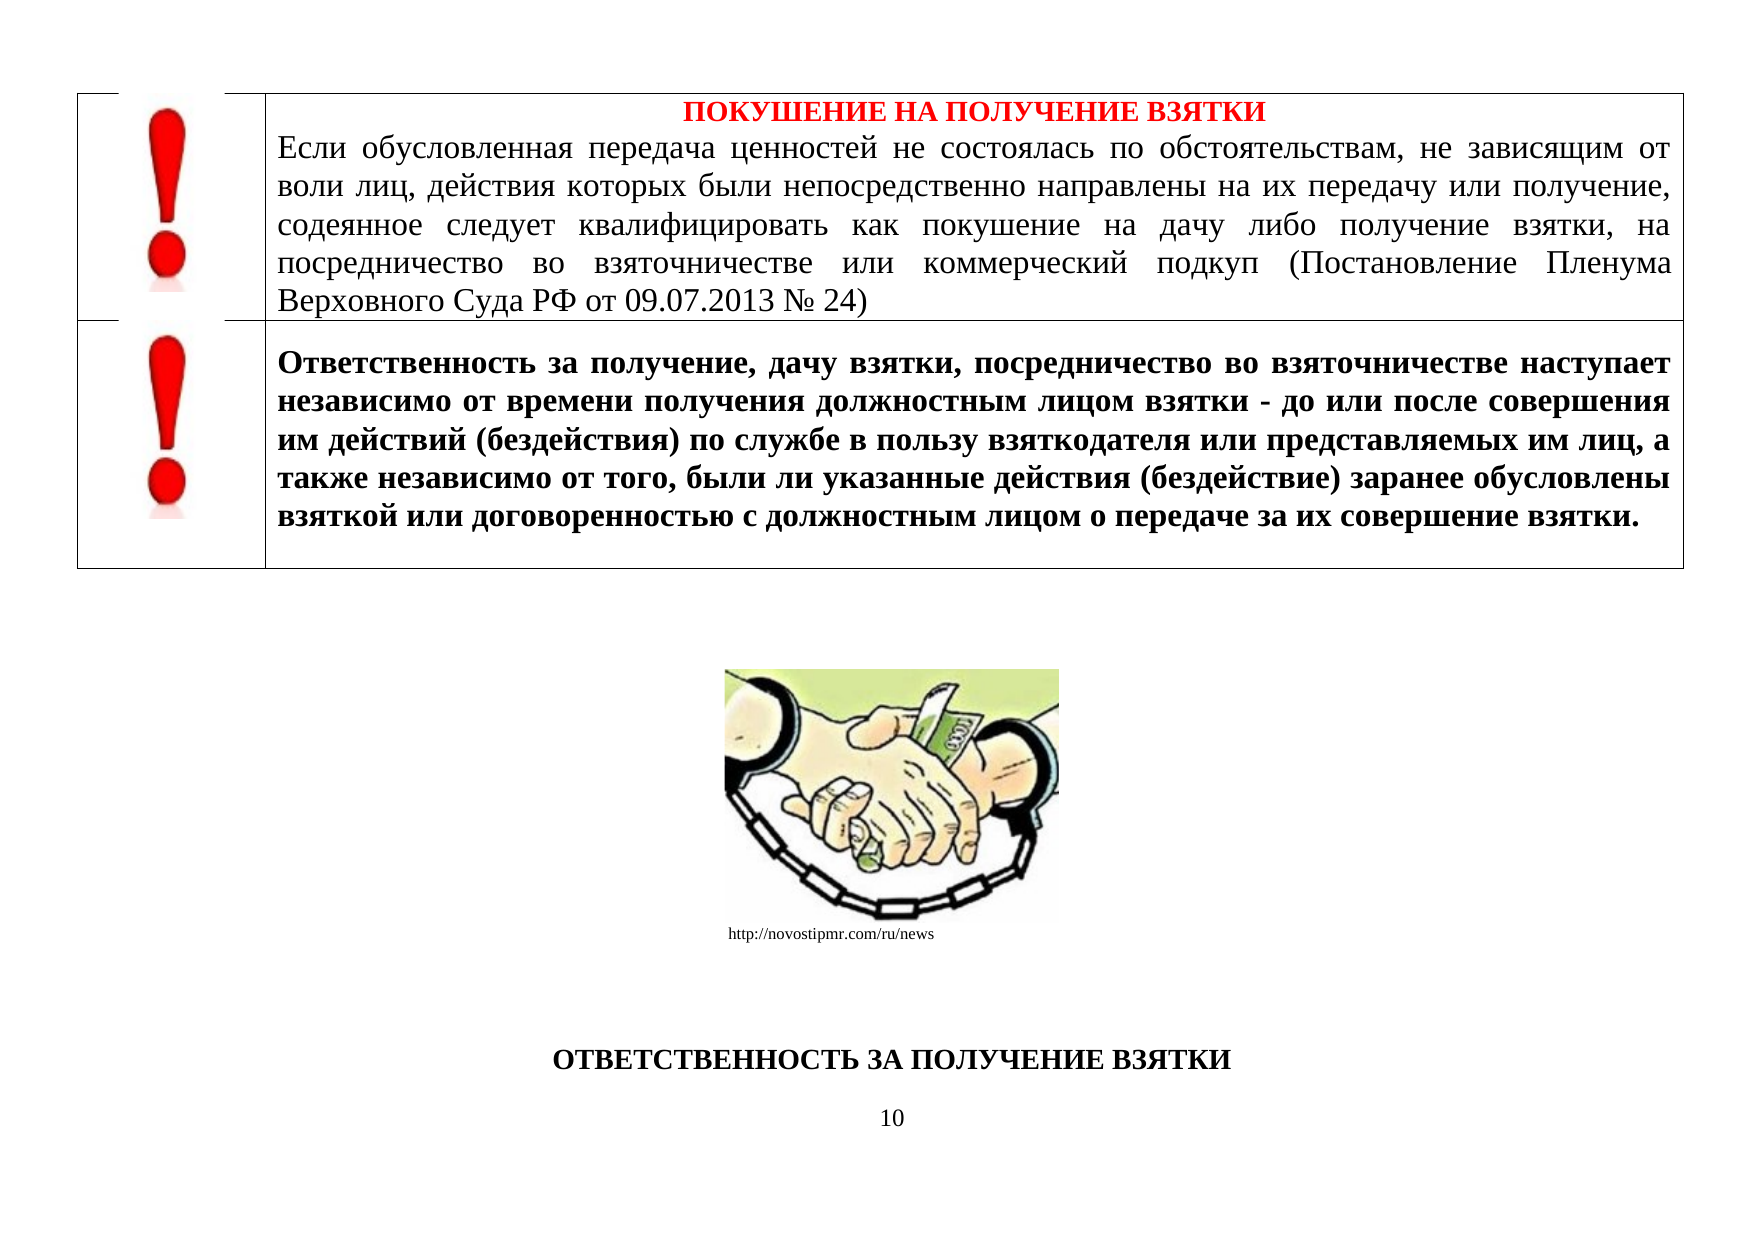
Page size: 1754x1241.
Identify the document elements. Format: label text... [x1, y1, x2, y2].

table_header ПОКУШЕНИЕ НА ПОЛУЧЕНИЕ ВЗЯТКИ Если обусловленная передача ценностей не состоялась по обстоятельствам, не зависящим от воли лиц, действия которых были непосредственно направлены на их передачу или получение, содеянное следует квалифицировать как покушение на дачу либо получение взятки, на посредничество во взяточничестве или коммерческий подкуп (Постановление Пленума Верховного Суда РФ от 09.07.2013 № 24) [266, 94, 1683, 319]
table_header [78, 94, 265, 319]
picture [118, 320, 225, 519]
table_cell [78, 321, 265, 567]
table_cell Ответственность за получение, дачу взятки, посредничество во взяточничестве наступает независимо от времени получения должностным лицом взятки - до или после совершения им действий (бездействия) по службе в пользу взяткодателя или представляемых им лиц, а также независимо от того, были ли указанные действия (бездействие) заранее обусловлены взяткой или договоренностью с должностным лицом о передаче за их совершение взятки. [266, 321, 1683, 567]
picture [724, 669, 1059, 923]
picture [118, 93, 225, 292]
text ОТВЕТСТВЕННОСТЬ ЗА ПОЛУЧЕНИЕ ВЗЯТКИ [89, 1042, 1695, 1076]
